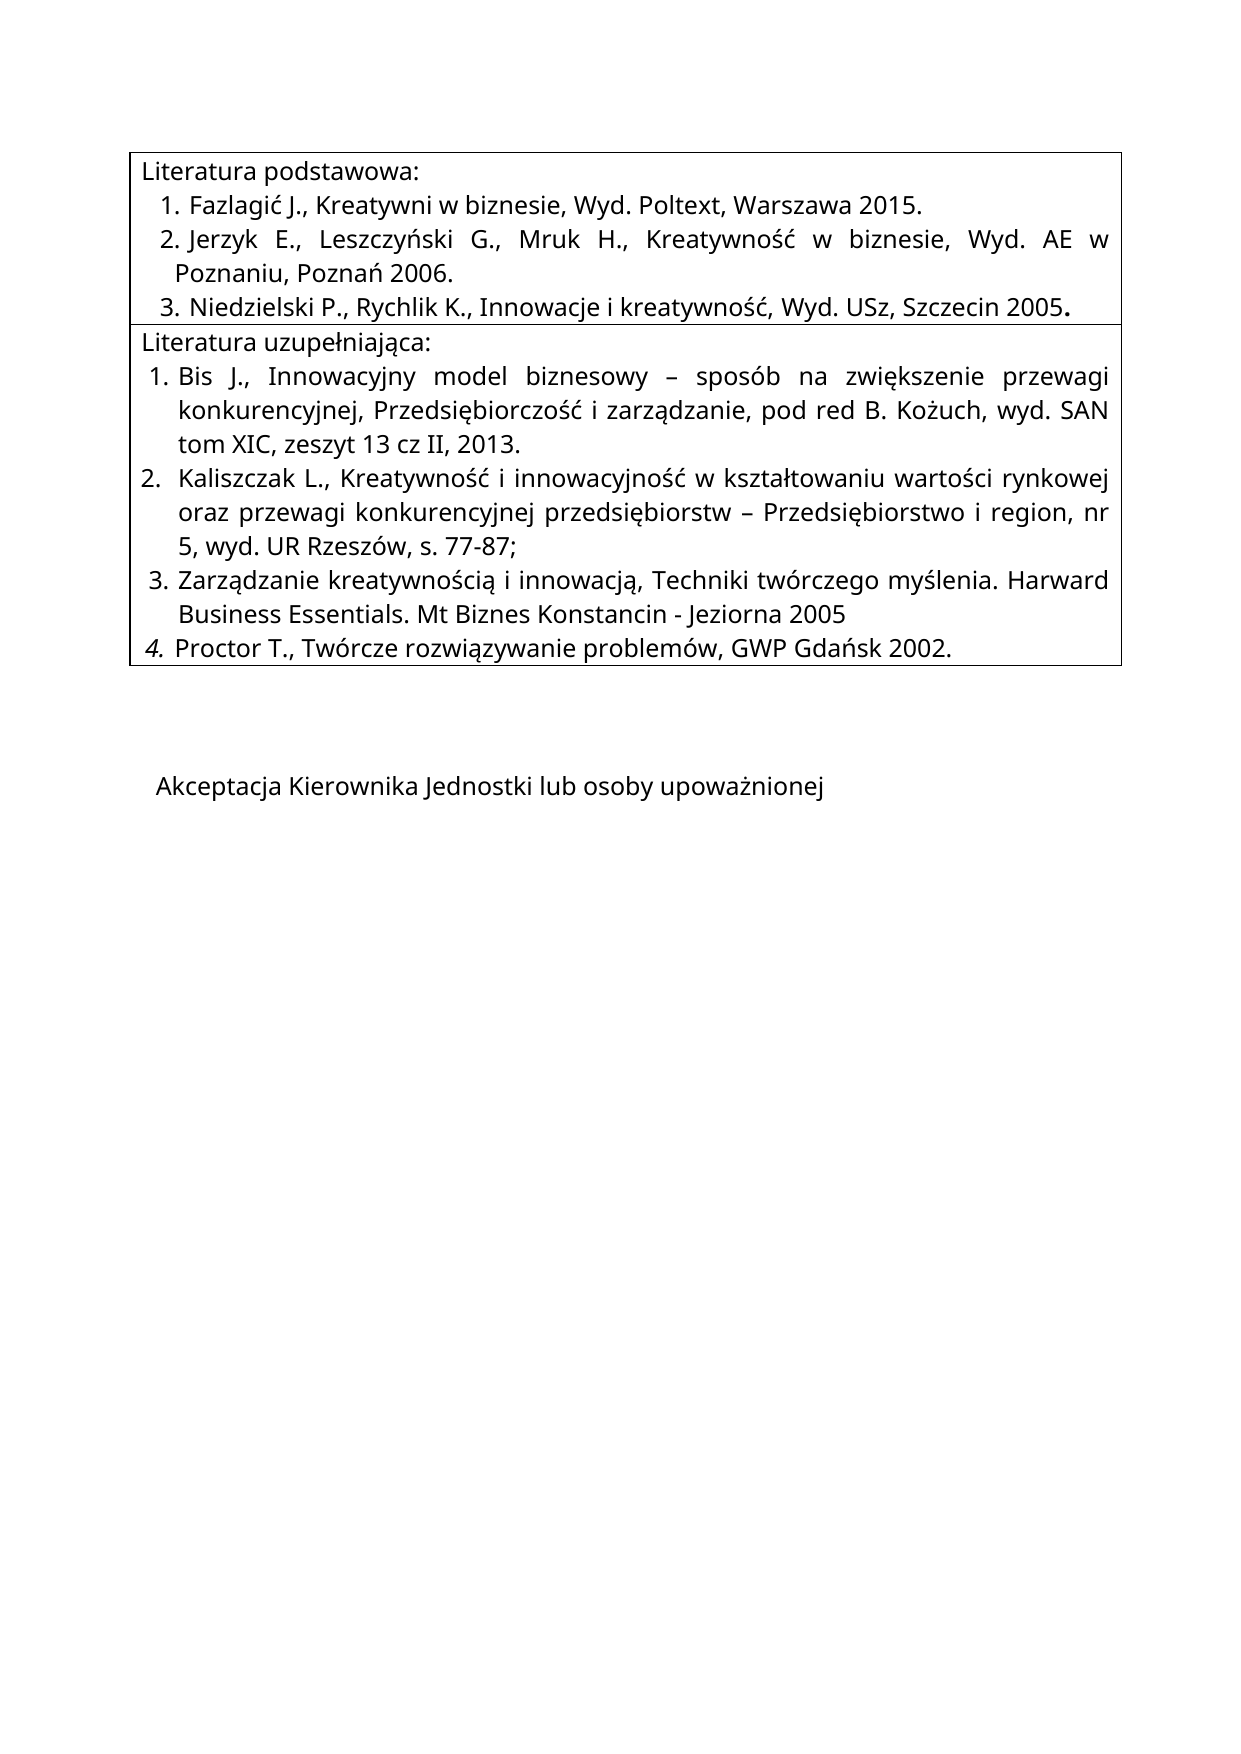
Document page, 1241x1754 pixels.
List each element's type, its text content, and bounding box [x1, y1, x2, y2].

table_header Literatura podstawowa: Fazlagić J., Kreatywni w biznesie, Wyd. Poltext, Warszawa 2015. Jerzyk E., Leszczyński G., Mruk H., Kreatywność w biznesie, Wyd. AE w Poznaniu, Poznań 2006. Niedzielski P., Rychlik K., Innowacje i kreatywność, Wyd. USz, Szczecin 2005. [131, 153, 1121, 323]
text Akceptacja Kierownika Jednostki lub osoby upoważnionej [156, 768, 1122, 802]
table_cell Literatura uzupełniająca: Bis J., Innowacyjny model biznesowy – sposób na zwiększenie przewagi konkurencyjnej, Przedsiębiorczość i zarządzanie, pod red B. Kożuch, wyd. SAN tom XIC, zeszyt 13 cz II, 2013. Kaliszczak L., Kreatywność i innowacyjność w kształtowaniu wartości rynkowej oraz przewagi konkurencyjnej przedsiębiorstw – Przedsiębiorstwo i region, nr 5, wyd. UR Rzeszów, s. 77-87; Zarządzanie kreatywnością i innowacją, Techniki twórczego myślenia. Harward Business Essentials. Mt Biznes Konstancin - Jeziorna 2005 Proctor T., Twórcze rozwiązywanie problemów, GWP Gdańsk 2002. [131, 325, 1121, 665]
